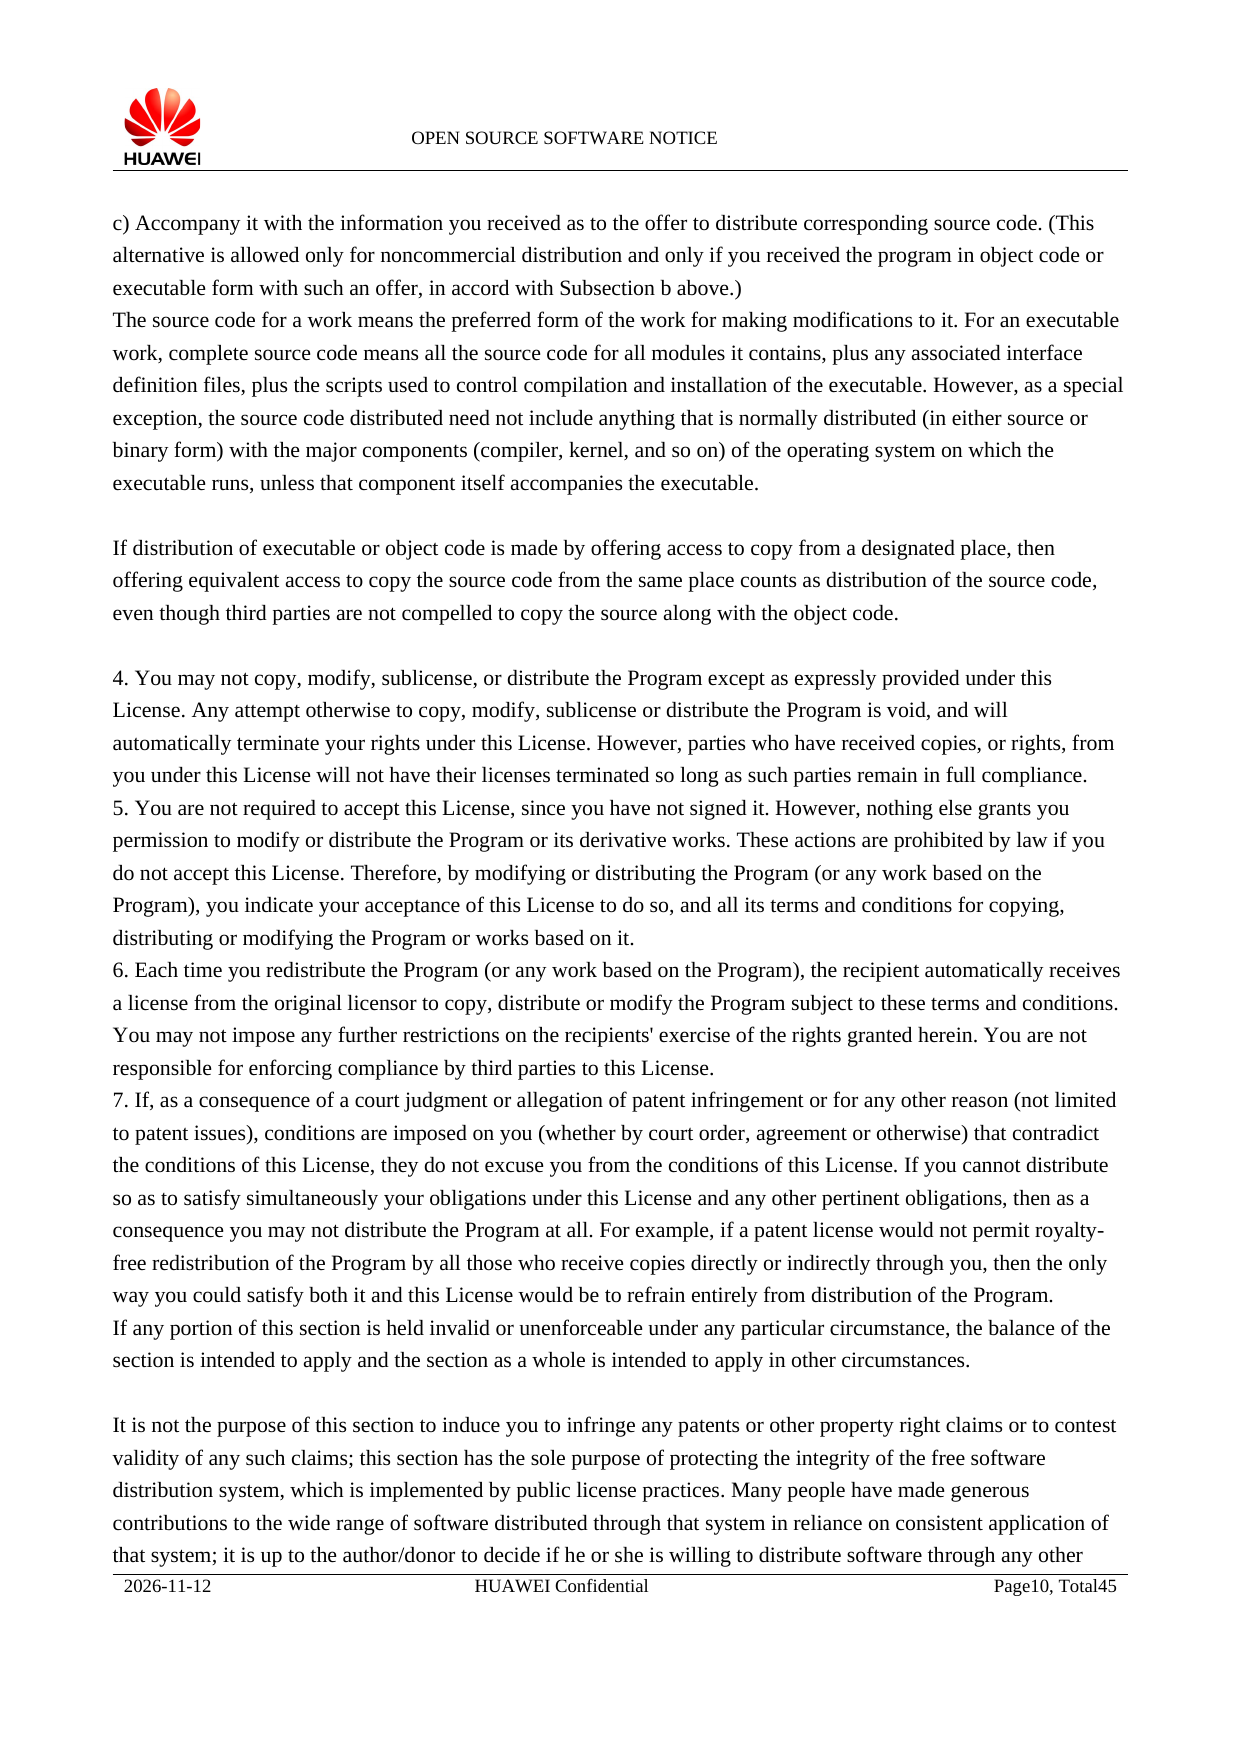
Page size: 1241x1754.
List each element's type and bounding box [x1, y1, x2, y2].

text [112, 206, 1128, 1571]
picture [124, 88, 201, 165]
